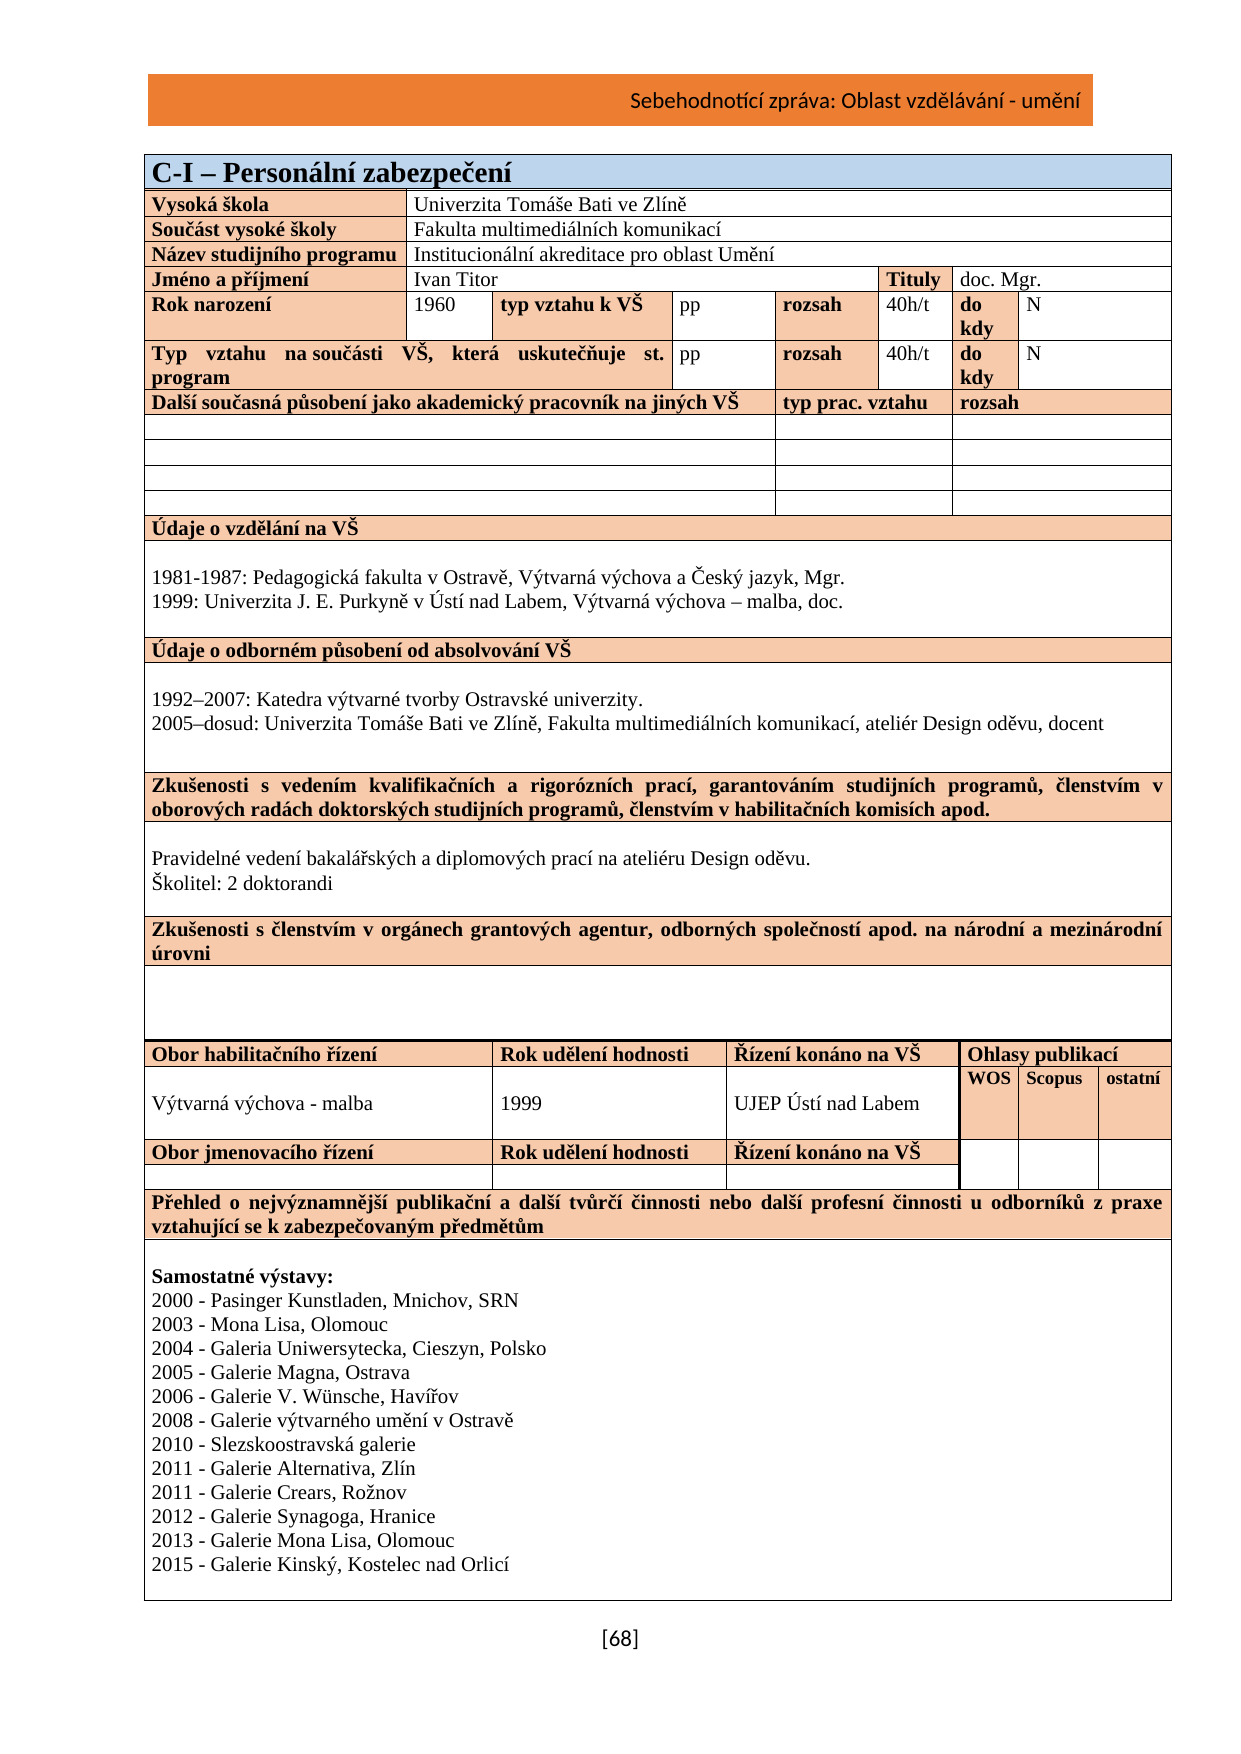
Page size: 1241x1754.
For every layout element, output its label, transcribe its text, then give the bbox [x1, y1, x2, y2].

table_cell Scopus [1019, 1067, 1098, 1139]
table_cell [1099, 1140, 1171, 1189]
table_cell [145, 466, 775, 489]
table_cell [953, 415, 1171, 439]
table_cell typ prac. vztahu [776, 390, 952, 414]
table_cell [953, 491, 1171, 515]
table_cell do kdy [953, 341, 1018, 389]
table_cell Přehled o nejvýznamnější publikační a další tvůrčí činnosti nebo další profesní činnosti u odborníků z praxe vztahující se k zabezpečovaným předmětům [145, 1190, 1171, 1238]
table_cell Tituly [879, 267, 952, 291]
table_cell Univerzita Tomáše Bati ve Zlíně [407, 191, 1171, 216]
table_cell Obor habilitačního řízení [145, 1042, 492, 1066]
table_cell 1981-1987: Pedagogická fakulta v Ostravě, Výtvarná výchova a Český jazyk, Mgr. 1999: Univerzita J. E. Purkyně v Ústí nad Labem, Výtvarná výchova – malba, doc. [145, 541, 1171, 637]
table_header C-I – Personální zabezpečení [145, 155, 1171, 188]
table_cell Ivan Titor [407, 267, 878, 291]
table_cell Zkušenosti s členstvím v orgánech grantových agentur, odborných společností apod. na národní a mezinárodní úrovni [145, 917, 1171, 965]
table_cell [145, 1240, 1171, 1600]
table_cell Rok udělení hodnosti [493, 1042, 726, 1066]
table_cell [1019, 1140, 1098, 1189]
table_cell 1992–2007: Katedra výtvarné tvorby Ostravské univerzity. 2005–dosud: Univerzita Tomáše Bati ve Zlíně, Fakulta multimediálních komunikací, ateliér Design oděvu, docent [145, 663, 1171, 772]
table_cell Obor jmenovacího řízení [145, 1140, 492, 1164]
table_cell Název studijního programu [145, 242, 406, 266]
table_cell [145, 415, 775, 439]
table_cell N [1019, 292, 1171, 340]
table_cell pp [673, 341, 775, 389]
table_cell Řízení konáno na VŠ [727, 1140, 958, 1164]
table_cell [145, 491, 775, 515]
table_cell 1960 [407, 292, 492, 340]
table_cell Pravidelné vedení bakalářských a diplomových prací na ateliéru Design oděvu. Školitel: 2 doktorandi [145, 822, 1171, 916]
table_cell rozsah [953, 390, 1171, 414]
table_cell WOS [961, 1067, 1018, 1139]
table_cell Řízení konáno na VŠ [727, 1042, 958, 1066]
table_cell pp [673, 292, 775, 340]
table_cell [145, 966, 1171, 1039]
table_cell rozsah [776, 292, 878, 340]
table_cell 40h/t [879, 341, 952, 389]
table_cell [776, 415, 952, 439]
table_cell 40h/t [879, 292, 952, 340]
table_cell Fakulta multimediálních komunikací [407, 217, 1171, 241]
table_cell Jméno a příjmení [145, 267, 406, 291]
table_cell Ohlasy publikací [961, 1042, 1171, 1066]
table_cell Zkušenosti s vedením kvalifikačních a rigorózních prací, garantováním studijních programů, členstvím v oborových radách doktorských studijních programů, členstvím v habilitačních komisích apod. [145, 773, 1171, 821]
table_cell Výtvarná výchova - malba [145, 1067, 492, 1139]
table_cell rozsah [776, 341, 878, 389]
table_cell Údaje o odborném působení od absolvování VŠ [145, 638, 1171, 662]
table_cell [145, 1165, 492, 1189]
table_cell Rok udělení hodnosti [493, 1140, 726, 1164]
table_cell Údaje o vzdělání na VŠ [145, 516, 1171, 540]
table_cell 1999 [493, 1067, 726, 1139]
table_cell doc. Mgr. [953, 267, 1171, 291]
table_cell ostatní [1099, 1067, 1171, 1139]
table_cell [493, 1165, 726, 1189]
table_cell Součást vysoké školy [145, 217, 406, 241]
table_cell UJEP Ústí nad Labem [727, 1067, 958, 1139]
table_cell [776, 440, 952, 464]
table_cell [776, 491, 952, 515]
table_cell Typ vztahu na součásti VŠ, která uskutečňuje st. program [145, 341, 672, 389]
table_cell [145, 440, 775, 464]
table_cell [953, 440, 1171, 464]
table_cell [953, 466, 1171, 489]
table_cell Institucionální akreditace pro oblast Umění [407, 242, 1171, 266]
table_cell do kdy [953, 292, 1018, 340]
table_cell Vysoká škola [145, 191, 406, 216]
table_cell N [1019, 341, 1171, 389]
table_cell [776, 466, 952, 489]
table_cell Rok narození [145, 292, 406, 340]
table_cell Další současná působení jako akademický pracovník na jiných VŠ [145, 390, 775, 414]
table_cell [961, 1140, 1018, 1189]
table_cell typ vztahu k VŠ [493, 292, 672, 340]
table_cell [727, 1165, 958, 1189]
